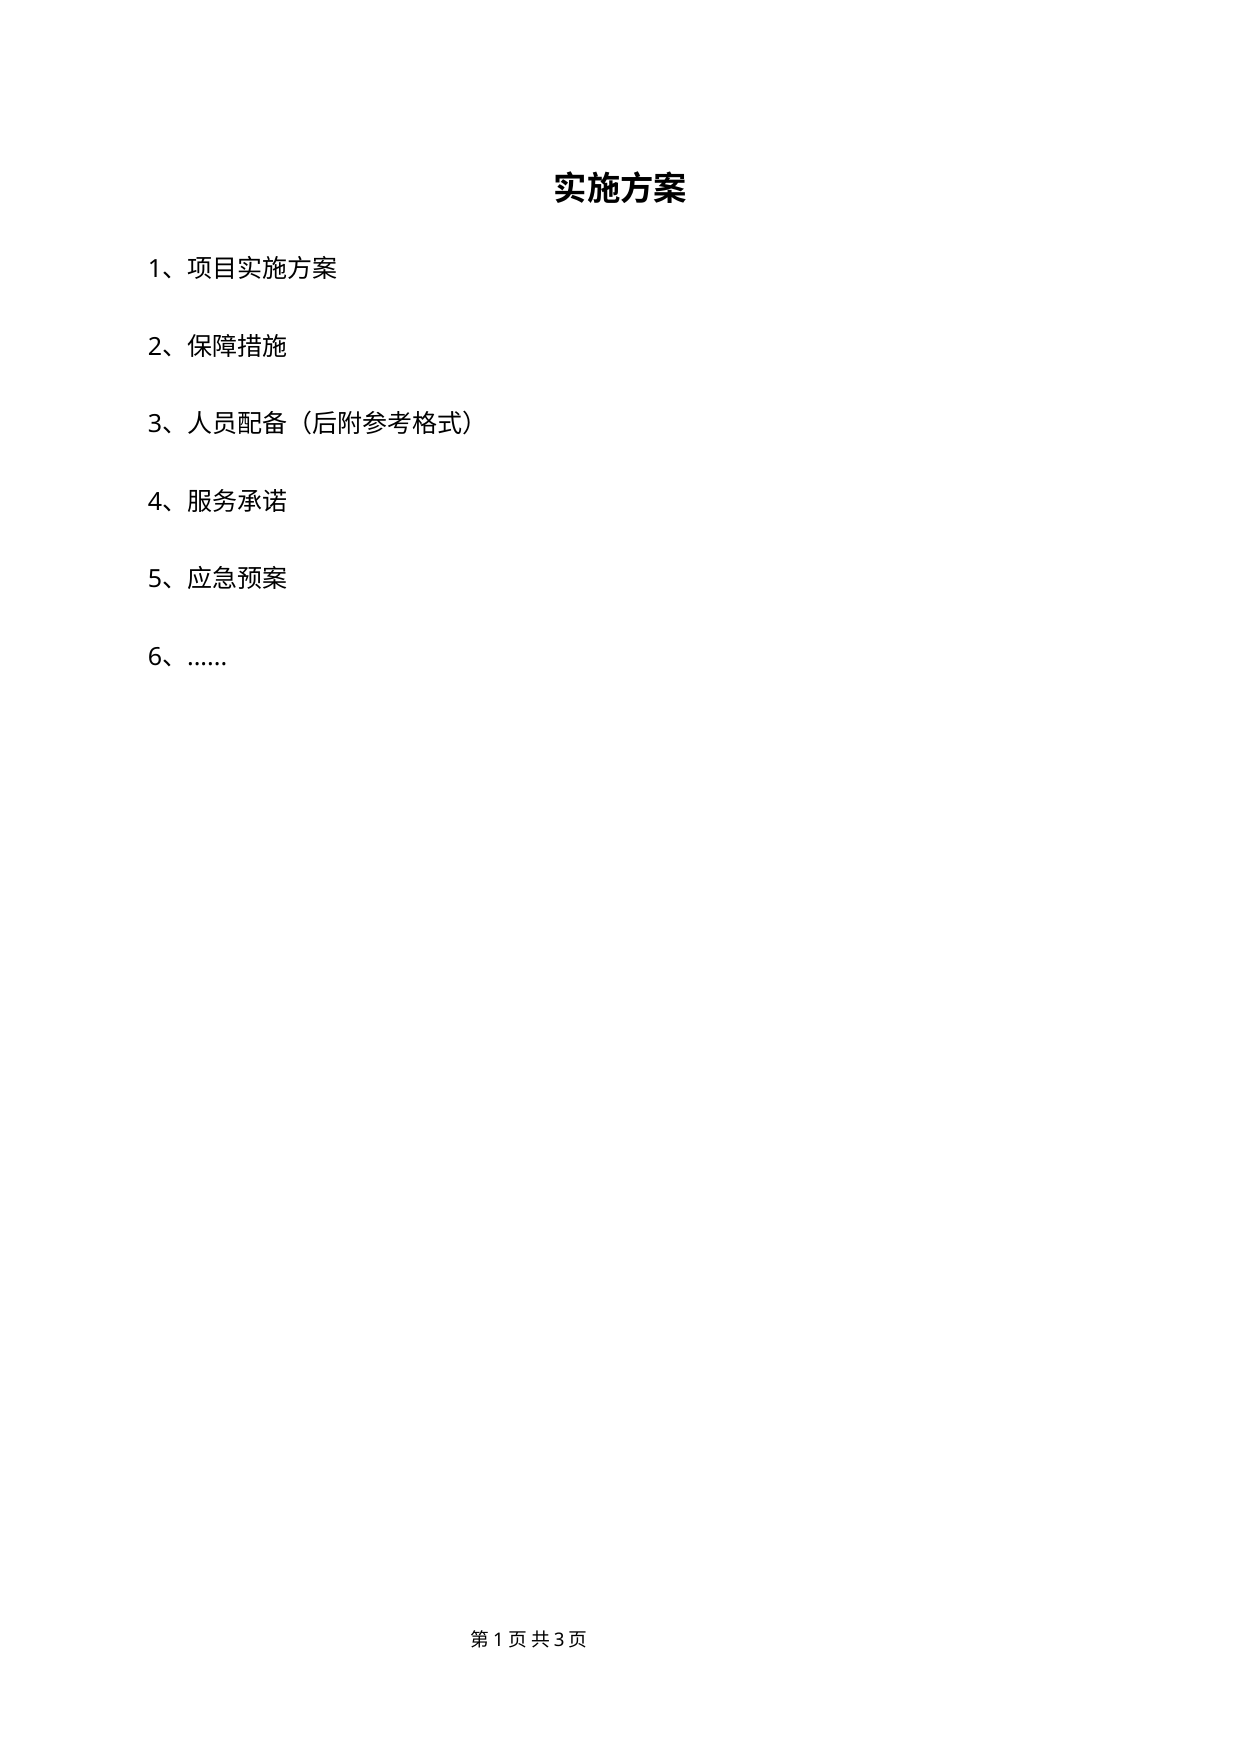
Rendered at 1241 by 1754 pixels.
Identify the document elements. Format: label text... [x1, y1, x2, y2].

list 实施方案 [148, 162, 1093, 210]
text 1、项目实施方案 [148, 234, 1093, 299]
text 6、...... [148, 622, 1093, 687]
text 3、人员配备（后附参考格式） [148, 389, 1093, 454]
text 2、保障措施 [148, 312, 1093, 377]
text 4、服务承诺 [148, 467, 1093, 532]
text 5、应急预案 [148, 544, 1093, 609]
